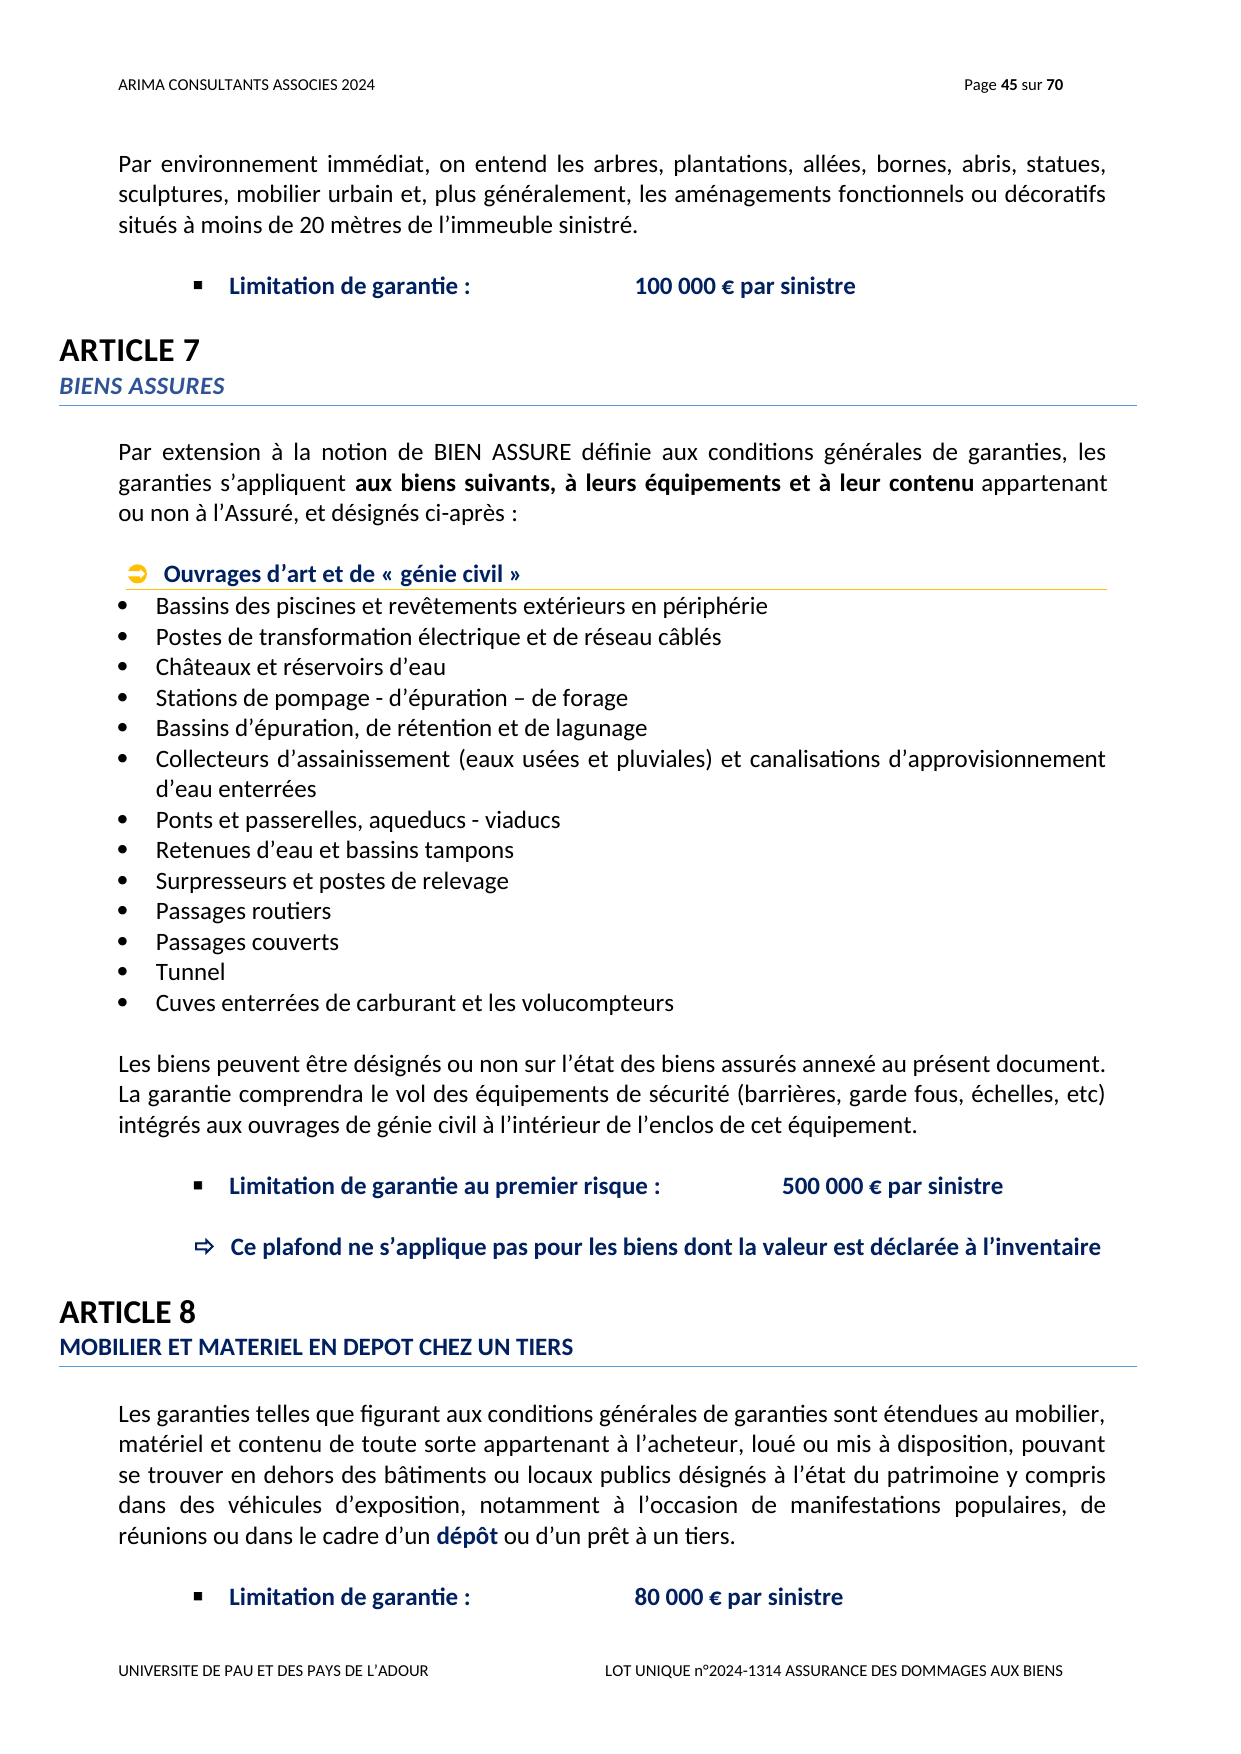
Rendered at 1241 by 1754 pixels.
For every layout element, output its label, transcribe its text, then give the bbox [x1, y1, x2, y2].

text Par extension à la notion de BIEN ASSURE définie aux conditions générales de garanties, les garanties s’appliquent aux biens suivants, à leurs équipements et à leur contenu appartenant ou non à l’Assuré, et désignés ci-après : [118, 436, 1107, 528]
list Passages routiers [118, 895, 1107, 926]
list Limitation de garantie au premier risque : 500 000 € par sinistre [192, 1170, 1107, 1201]
list Tunnel [118, 956, 1107, 987]
list Postes de transformation électrique et de réseau câblés [118, 621, 1107, 651]
text Les garanties telles que figurant aux conditions générales de garanties sont étendues au mobilier, matériel et contenu de toute sorte appartenant à l’acheteur, loué ou mis à disposition, pouvant se trouver en dehors des bâtiments ou locaux publics désignés à l’état du patrimoine y compris dans des véhicules d’exposition, notamment à l’occasion de manifestations populaires, de réunions ou dans le cadre d’un dépôt ou d’un prêt à un tiers. [118, 1398, 1107, 1550]
text Les biens peuvent être désignés ou non sur l’état des biens assurés annexé au présent document. La garantie comprendra le vol des équipements de sécurité (barrières, garde fous, échelles, etc) intégrés aux ouvrages de génie civil à l’intérieur de l’enclos de cet équipement. [118, 1048, 1107, 1139]
list Passages couverts [118, 926, 1107, 956]
text MOBILIER ET MATERIEL EN DEPOT CHEZ UN TIERS [59, 1331, 1137, 1366]
text Par environnement immédiat, on entend les arbres, plantations, allées, bornes, abris, statues, sculptures, mobilier urbain et, plus généralement, les aménagements fonctionnels ou décoratifs situés à moins de 20 mètres de l’immeuble sinistré. [118, 148, 1107, 239]
list Collecteurs d’assainissement (eaux usées et pluviales) et canalisations d’approvisionnement d’eau enterrées [118, 743, 1107, 804]
list Bassins des piscines et revêtements extérieurs en périphérie [118, 590, 1107, 621]
list Limitation de garantie : 100 000 € par sinistre [192, 270, 1107, 300]
text BIENS ASSURES [59, 370, 1137, 405]
list Retenues d’eau et bassins tampons [118, 834, 1107, 865]
list Bassins d’épuration, de rétention et de lagunage [118, 712, 1107, 743]
list Limitation de garantie : 80 000 € par sinistre [192, 1581, 1107, 1611]
list Surpresseurs et postes de relevage [118, 865, 1107, 895]
list Ce plafond ne s’applique pas pour les biens dont la valeur est déclarée à l’inventaire [193, 1231, 1107, 1262]
list Cuves enterrées de carburant et les volucompteurs [118, 987, 1107, 1017]
list Ouvrages d’art et de « génie civil » [126, 558, 1107, 589]
list Stations de pompage - d’épuration – de forage [118, 682, 1107, 712]
list Châteaux et réservoirs d’eau [118, 651, 1107, 682]
list Ponts et passerelles, aqueducs - viaducs [118, 804, 1107, 834]
